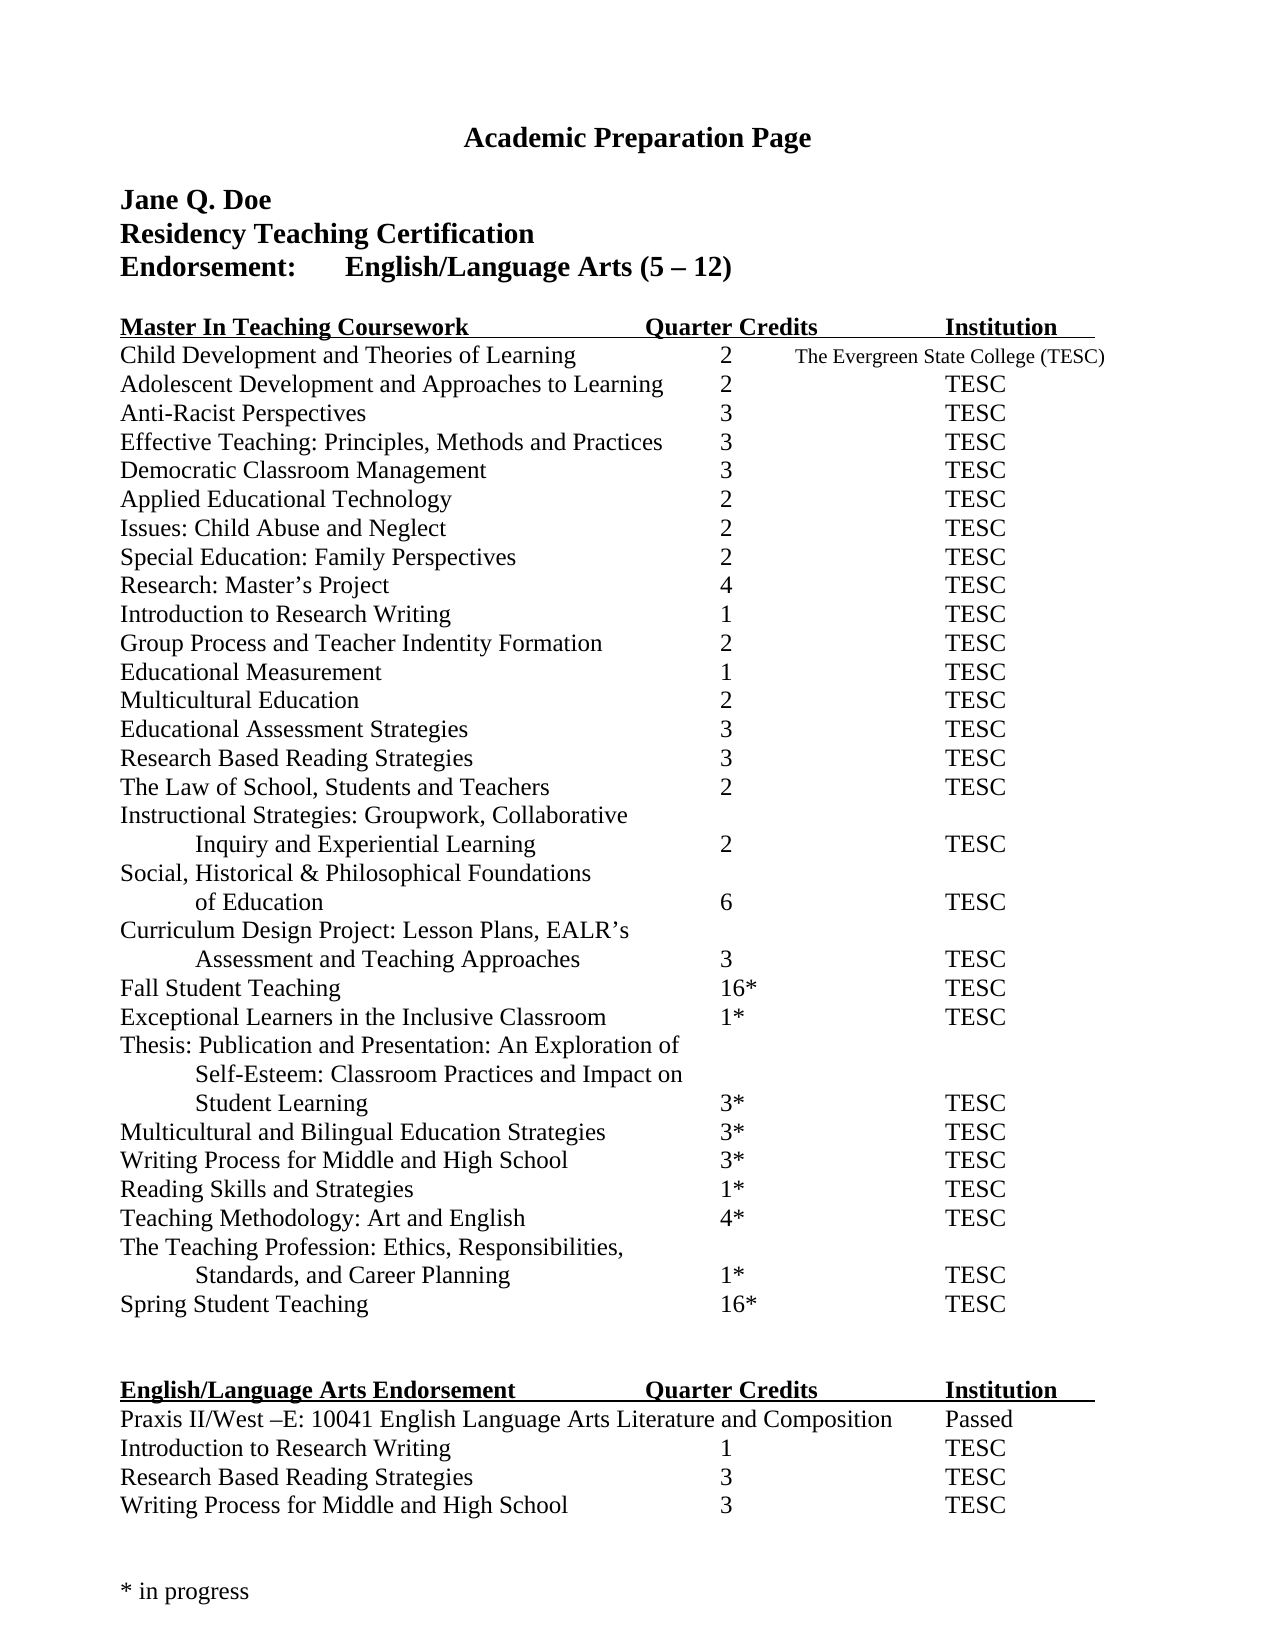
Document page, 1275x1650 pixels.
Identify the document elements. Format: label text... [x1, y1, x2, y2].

text Group Process and Teacher Indentity Formation 2 TESC [120, 628, 1155, 657]
text Reading Skills and Strategies 1* TESC [120, 1174, 1155, 1203]
text Teaching Methodology: Art and English 4* TESC [120, 1203, 1155, 1232]
text The Law of School, Students and Teachers 2 TESC [120, 772, 1155, 800]
text Social, Historical & Philosophical Foundations [120, 858, 1155, 887]
text Spring Student Teaching 16* TESC [120, 1289, 1155, 1318]
text Writing Process for Middle and High School 3* TESC [120, 1145, 1155, 1174]
text Instructional Strategies: Groupwork, Collaborative [120, 800, 1155, 829]
text Special Education: Family Perspectives 2 TESC [120, 542, 1155, 570]
text Educational Assessment Strategies 3 TESC [120, 714, 1155, 743]
text Issues: Child Abuse and Neglect 2 TESC [120, 513, 1155, 542]
text Effective Teaching: Principles, Methods and Practices 3 TESC [120, 427, 1155, 455]
text Introduction to Research Writing 1 TESC [120, 599, 1155, 628]
text Jane Q. Doe [120, 182, 1155, 216]
text Thesis: Publication and Presentation: An Exploration of [120, 1030, 1155, 1059]
text Introduction to Research Writing 1 TESC [120, 1433, 1155, 1462]
text Residency Teaching Certification [120, 216, 1155, 249]
subtitle Master In Teaching Coursework Quarter Credits Institution [120, 312, 1155, 340]
text Curriculum Design Project: Lesson Plans, EALR’s [120, 915, 1155, 944]
text Self-Esteem: Classroom Practices and Impact on [120, 1059, 1155, 1088]
text Research Based Strategies 3 TESC [120, 1462, 1155, 1490]
text Inquiry and Experiential Learning 2 TESC [120, 829, 1155, 858]
text Multicultural Education 2 TESC [120, 685, 1155, 714]
text Applied Educational Technology 2 TESC [120, 484, 1155, 513]
text Child Development and Theories of Learning 2 The Evergreen (TESC) [120, 340, 1155, 369]
text Academic Preparation Page [120, 120, 1155, 153]
text Anti-Racist Perspectives 3 TESC [120, 398, 1155, 427]
text of Education 6 TESC [120, 887, 1155, 915]
text Fall Student Teaching 16* TESC [120, 973, 1155, 1002]
text Assessment and Teaching Approaches 3 TESC [120, 944, 1155, 973]
text Endorsement: English/Language Arts (5 – 12) [120, 249, 1155, 283]
text Democratic Classroom Management 3 TESC [120, 455, 1155, 484]
text Educational Measurement 1 TESC [120, 657, 1155, 685]
text Adolescent Development and Approaches to Learning 2 TESC [120, 369, 1155, 398]
text Writing Process for Middle and High School 3 TESC [120, 1490, 1155, 1519]
text English/Language Arts Endorsement Quarter Credits Institution Praxis II/West –E: 10041 English Language Arts Literature and Composition Passed [120, 1375, 1155, 1433]
text Multicultural and Bilingual Education Strategies 3* TESC [120, 1117, 1155, 1145]
text Research: Master’s Project 4 TESC [120, 570, 1155, 599]
text Student Learning 3* TESC [120, 1088, 1155, 1117]
text Standards, and Career Planning 1* TESC [120, 1260, 1155, 1289]
text Research Based Strategies 3 TESC [120, 743, 1155, 772]
text Exceptional Learners in the Inclusive Classroom 1* TESC [120, 1002, 1155, 1030]
text The Teaching Profession: Ethics, Responsibilities, [120, 1232, 1155, 1260]
